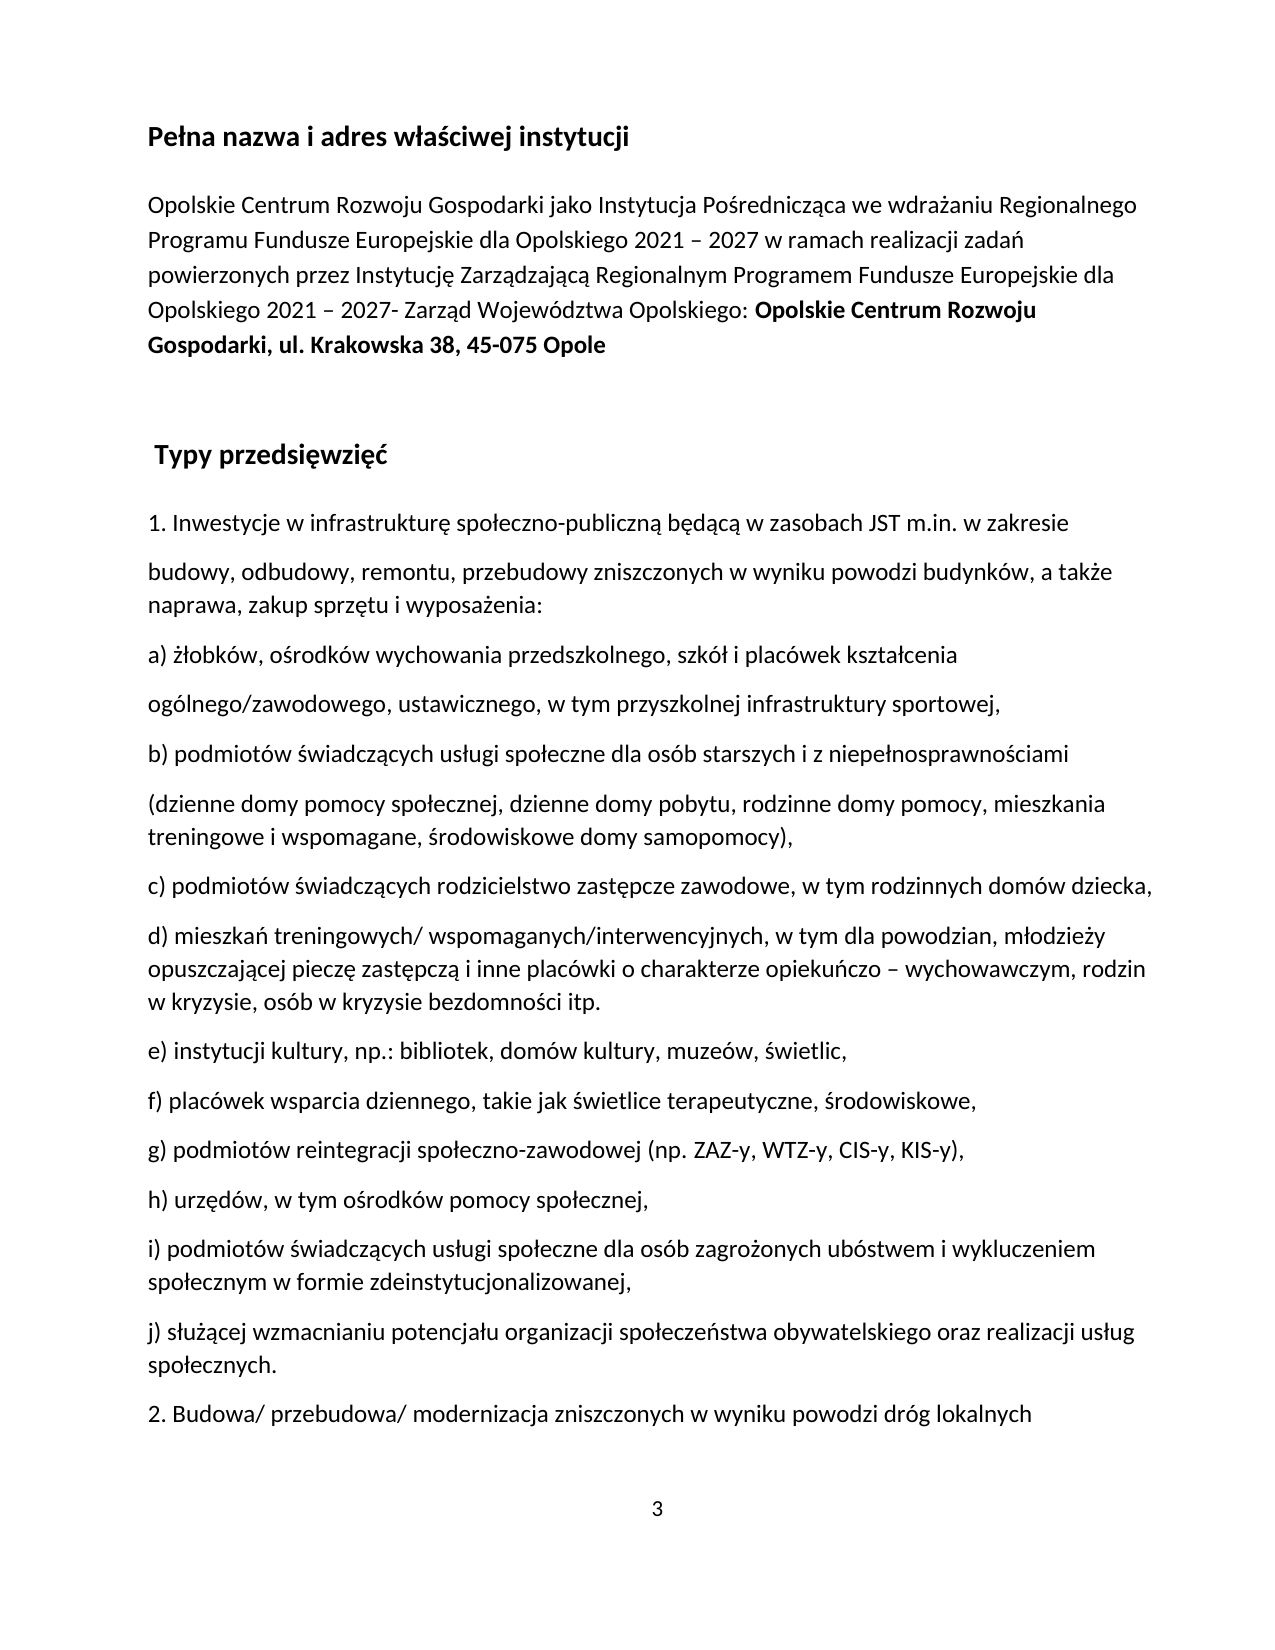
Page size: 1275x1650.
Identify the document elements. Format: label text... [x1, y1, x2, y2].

text b) podmiotów świadczących usługi społeczne dla osób starszych i z niepełnosprawnościami [148, 738, 1167, 769]
text i) podmiotów świadczących usługi społeczne dla osób zagrożonych ubóstwem i wykluczeniem społecznym w formie zdeinstytucjonalizowanej, [148, 1233, 1167, 1297]
subtitle Typy przedsięwzięć [148, 436, 1167, 472]
text ogólnego/zawodowego, ustawicznego, w tym przyszkolnej infrastruktury sportowej, [148, 688, 1167, 719]
text a) żłobków, ośrodków wychowania przedszkolnego, szkół i placówek kształcenia [148, 639, 1167, 669]
text h) urzędów, w tym ośrodków pomocy społecznej, [148, 1184, 1167, 1214]
text 2. Budowa/ przebudowa/ modernizacja zniszczonych w wyniku powodzi dróg lokalnych [148, 1398, 1167, 1429]
subtitle Pełna nazwa i adres właściwej instytucji [148, 118, 1167, 154]
text d) mieszkań treningowych/ wspomaganych/interwencyjnych, w tym dla powodzian, młodzieży opuszczającej pieczę zastępczą i inne placówki o charakterze opiekuńczo – wychowawczym, rodzin w kryzysie, osób w kryzysie bezdomności itp. [148, 920, 1167, 1016]
text c) podmiotów świadczących rodzicielstwo zastępcze zawodowe, w tym rodzinnych domów dziecka, [148, 870, 1167, 901]
text j) służącej wzmacnianiu potencjału organizacji społeczeństwa obywatelskiego oraz realizacji usług społecznych. [148, 1316, 1167, 1379]
text g) podmiotów reintegracji społeczno-zawodowej (np. ZAZ-y, WTZ-y, CIS-y, KIS-y), [148, 1134, 1167, 1165]
text budowy, odbudowy, remontu, przebudowy zniszczonych w wyniku powodzi budynków, a także naprawa, zakup sprzętu i wyposażenia: [148, 556, 1167, 620]
text Opolskie Centrum Rozwoju Gospodarki jako Instytucja Pośrednicząca we wdrażaniu Regionalnego Programu Fundusze Europejskie dla Opolskiego 2021 – 2027 w ramach realizacji zadań powierzonych przez Instytucję Zarządzającą Regionalnym Programem Fundusze Europejskie dla Opolskiego 2021 – 2027- Zarząd Województwa Opolskiego: Opolskie Centrum Rozwoju Gospodarki, ul. Krakowska 38, 45-075 Opole [148, 189, 1167, 359]
text 1. Inwestycje w infrastrukturę społeczno-publiczną będącą w zasobach JST m.in. w zakresie [148, 507, 1167, 537]
text e) instytucji kultury, np.: bibliotek, domów kultury, muzeów, świetlic, [148, 1035, 1167, 1066]
text (dzienne domy pomocy społecznej, dzienne domy pobytu, rodzinne domy pomocy, mieszkania treningowe i wspomagane, środowiskowe domy samopomocy), [148, 788, 1167, 851]
text f) placówek wsparcia dziennego, takie jak świetlice terapeutyczne, środowiskowe, [148, 1085, 1167, 1115]
